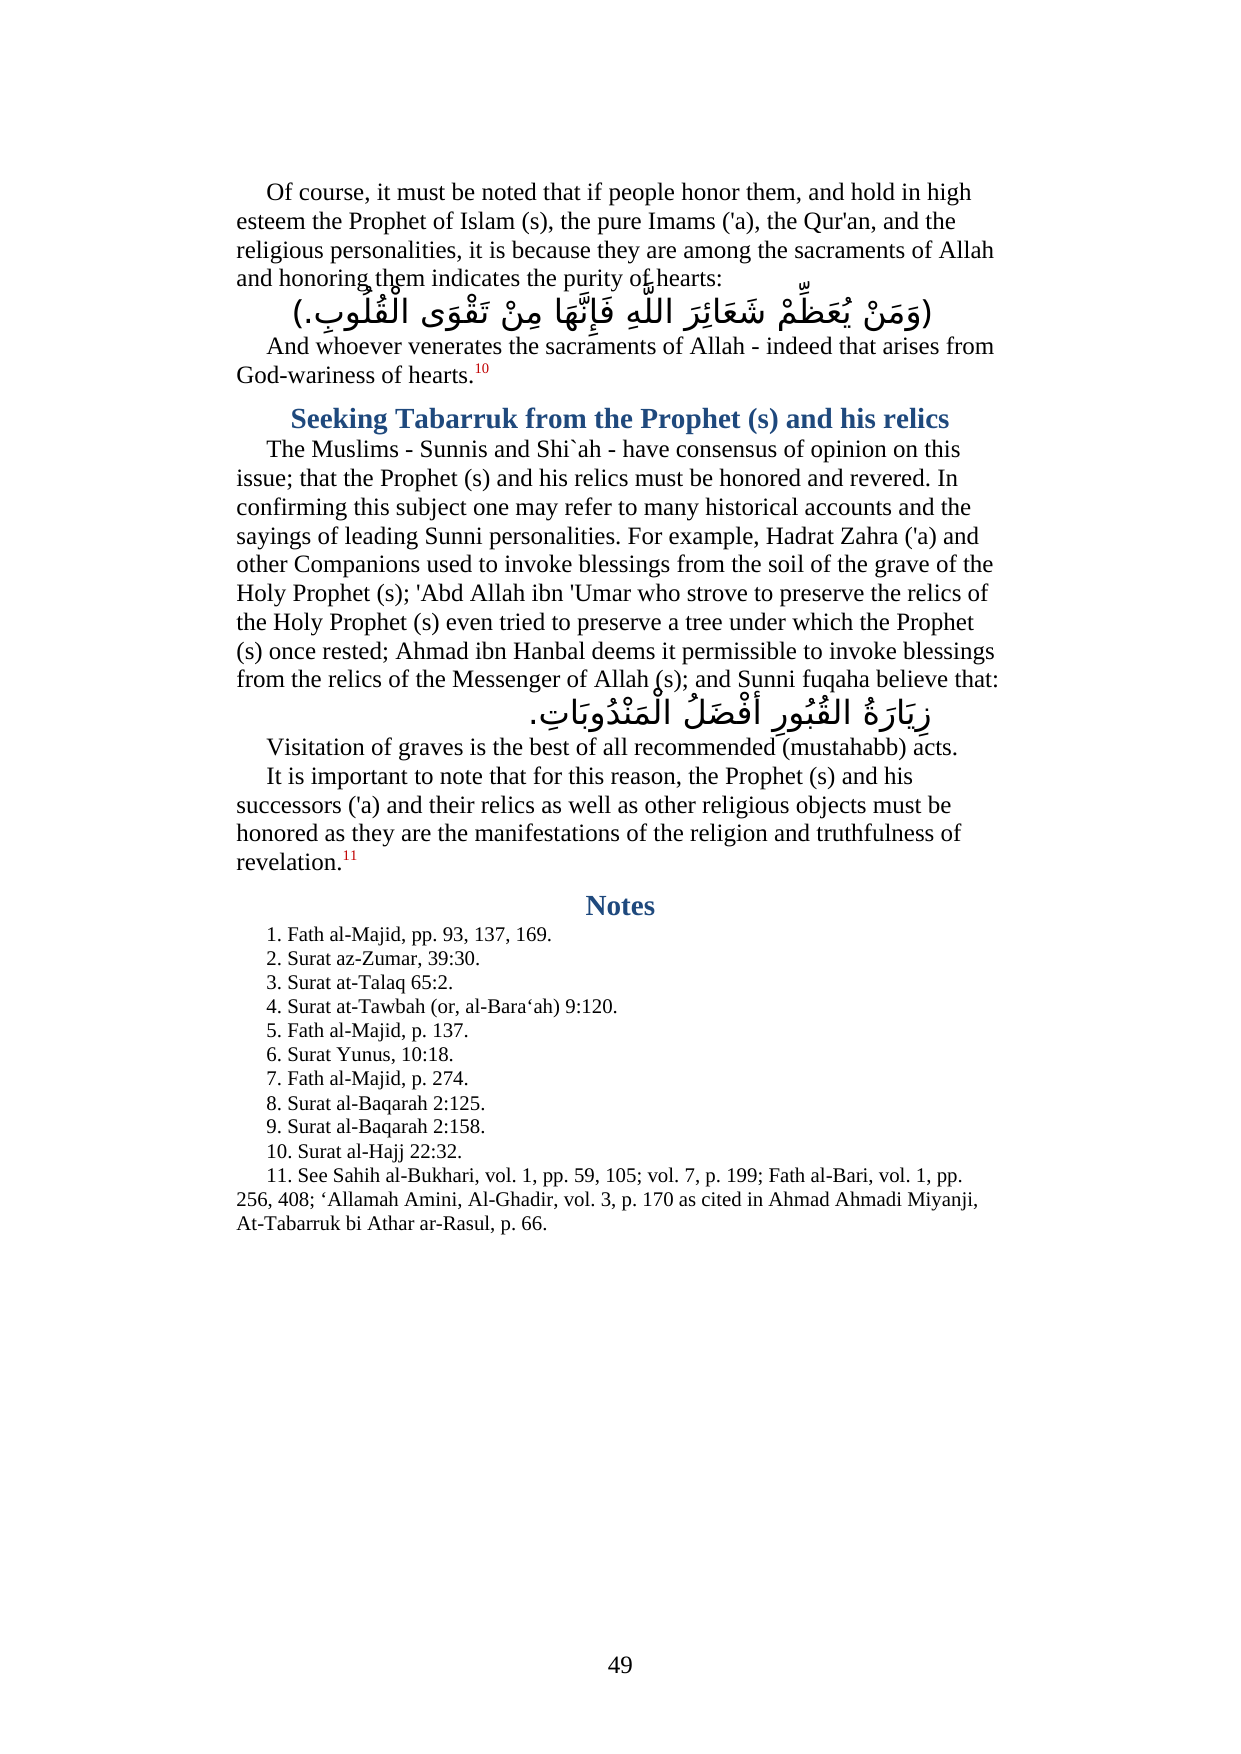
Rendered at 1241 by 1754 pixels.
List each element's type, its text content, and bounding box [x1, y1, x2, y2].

text زِيَارَةُ القُبُورِ أفْضَلُ الْمَنْدُوبَاتِ. [236, 693, 1004, 732]
text And whoever venerates the sacraments of Allah - indeed that arises from God-wariness of hearts.10 [236, 331, 1004, 388]
text 3. Surat at-Talaq 65:2. [236, 970, 1004, 994]
text Of course, it must be noted that if people honor them, and hold in high esteem the Prophet of Islam (s), the pure Imams ('a), the Qur'an, and the religious personalities, it is because they are among the sacraments of Allah and honoring them indicates the purity of hearts: [236, 177, 1004, 292]
text 6. Surat Yunus, 10:18. [236, 1042, 1004, 1066]
text 4. Surat at-Tawbah (or, al-Bara‘ah) 9:120. [236, 994, 1004, 1018]
text The Muslims - Sunnis and Shi`ah - have consensus of opinion on this issue; that the Prophet (s) and his relics must be honored and revered. In confirming this subject one may refer to many historical accounts and the sayings of leading Sunni personalities. For example, Hadrat Zahra ('a) and other Companions used to invoke blessings from the soil of the grave of the Holy Prophet (s); 'Abd Allah ibn 'Umar who strove to preserve the relics of the Holy Prophet (s) even tried to preserve a tree under which the Prophet (s) once rested; Ahmad ibn Hanbal deems it permissible to invoke blessings from the relics of the Messenger of Allah (s); and Sunni fuqaha believe that: [236, 434, 1004, 693]
text 11. See Sahih al-Bukhari, vol. 1, pp. 59, 105; vol. 7, p. 199; Fath al-Bari, vol. 1, pp. 256, 408; ‘Allamah Amini, Al-Ghadir, vol. 3, p. 170 as cited in Ahmad Ahmadi Miyanji, At-Tabarruk bi Athar ar-Rasul, p. 66. [236, 1163, 1004, 1235]
subtitle Seeking Tabarruk from the Prophet (s) and his relics [236, 401, 1004, 434]
text 9. Surat al-Baqarah 2:158. [236, 1114, 1004, 1138]
text ﴿وَمَنْ يُعَظِّمْ شَعَائِرَ اللَّهِ فَإِنَّهَا مِنْ تَقْوَى الْقُلُوبِ.﴾ [236, 292, 1004, 331]
text 8. Surat al-Baqarah 2:125. [236, 1090, 1004, 1114]
text 10. Surat al-Hajj 22:32. [236, 1138, 1004, 1163]
text 1. Fath al-Majid, pp. 93, 137, 169. [236, 922, 1004, 946]
text 7. Fath al-Majid, p. 274. [236, 1066, 1004, 1090]
text 2. Surat az-Zumar, 39:30. [236, 946, 1004, 970]
text 5. Fath al-Majid, p. 137. [236, 1018, 1004, 1042]
subtitle Notes [236, 888, 1004, 922]
text It is important to note that for this reason, the Prophet (s) and his successors ('a) and their relics as well as other religious objects must be honored as they are the manifestations of the religion and truthfulness of revelation.11 [236, 761, 1004, 876]
text Visitation of graves is the best of all recommended (mustahabb) acts. [236, 732, 1004, 761]
